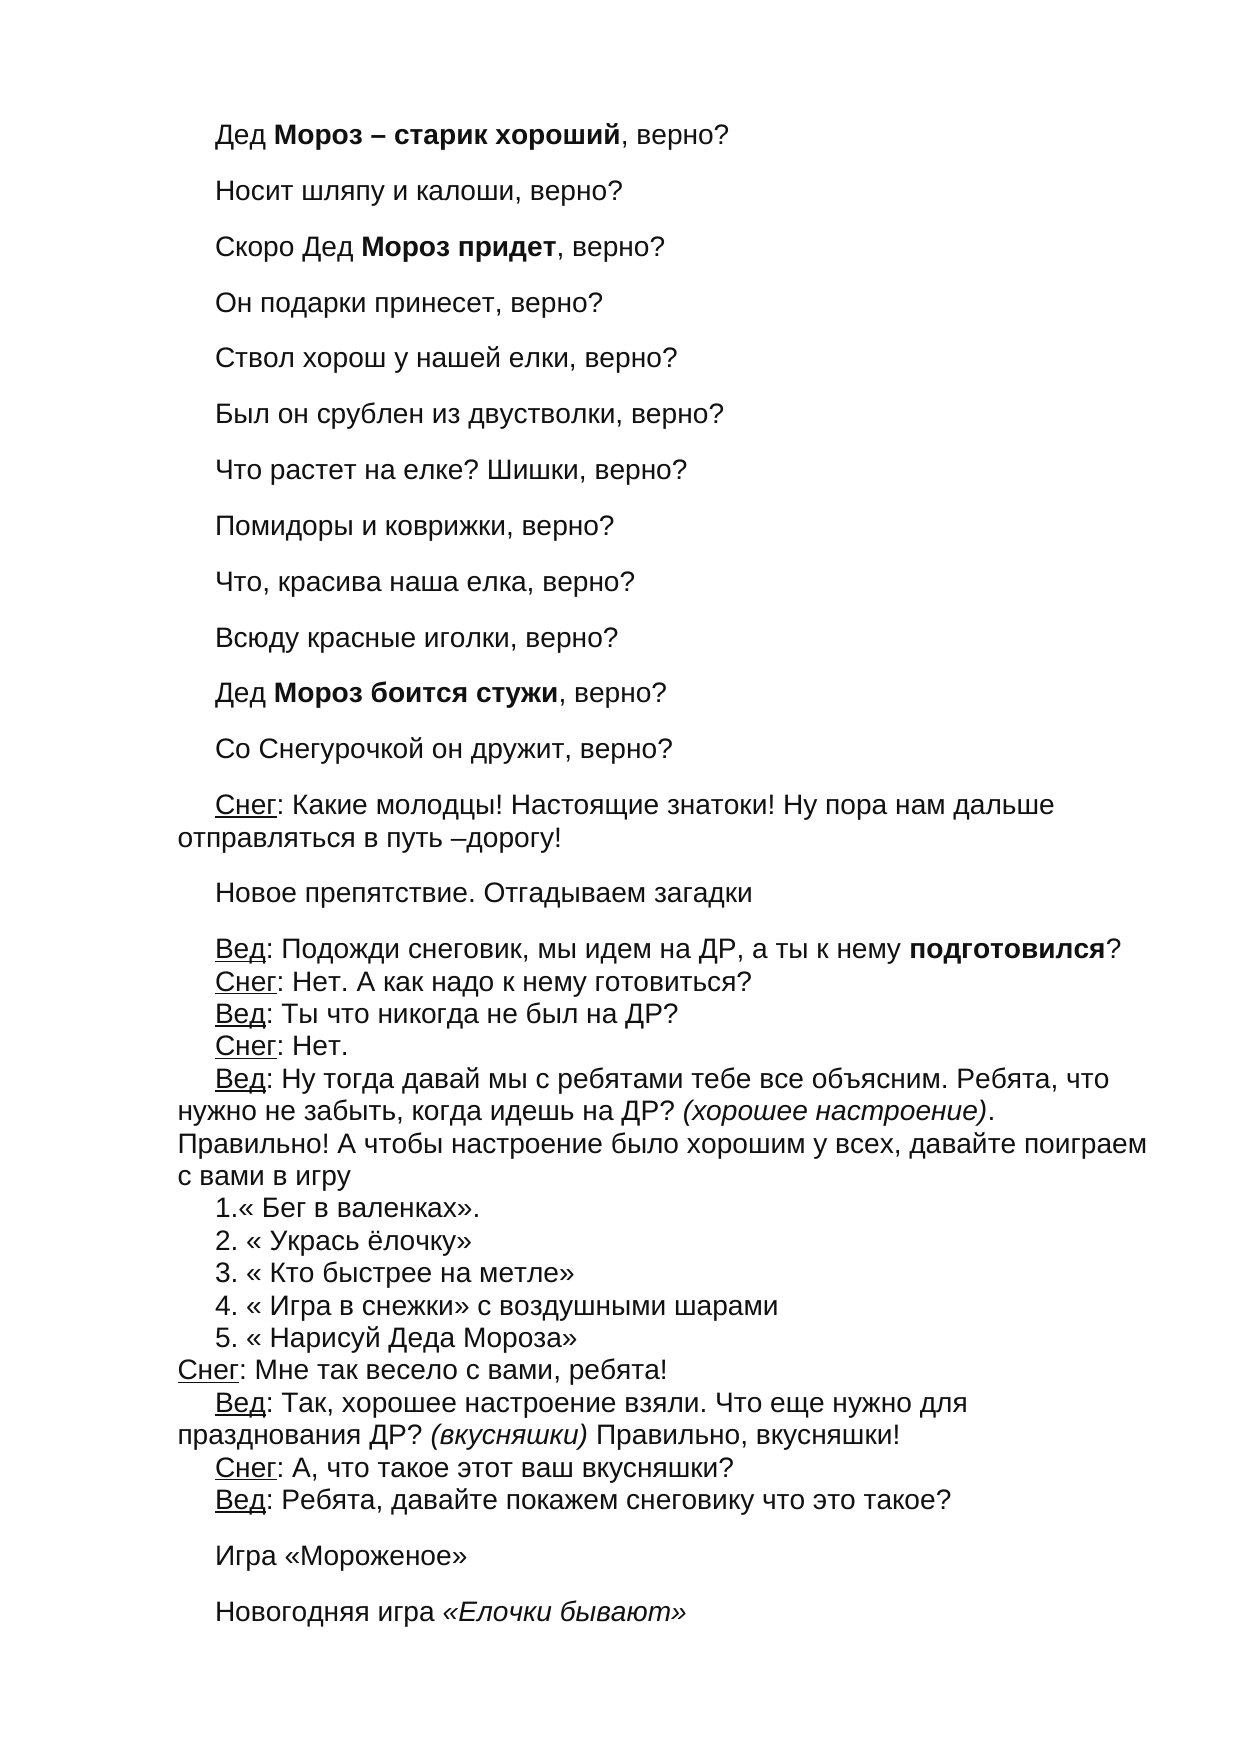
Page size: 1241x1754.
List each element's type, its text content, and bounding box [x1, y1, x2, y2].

text Носит шляпу и калоши, верно? [177, 174, 1152, 206]
text Вед: Ты что никогда не был на ДР? [177, 997, 1152, 1029]
text Дед Мороз – старик хороший, верно? [177, 118, 1152, 151]
text Снег: Мне так весело с вами, ребята! [177, 1353, 1152, 1386]
text 2. « Укрась ёлочку» [177, 1224, 1152, 1256]
text 3. « Кто быстрее на метле» [177, 1256, 1152, 1288]
text Был он срублен из двустволки, верно? [177, 397, 1152, 430]
text Снег: Нет. [177, 1029, 1152, 1062]
text Вед: Ребята, давайте покажем снеговику что это такое? [177, 1483, 1152, 1515]
text Помидоры и коврижки, верно? [177, 509, 1152, 541]
text Вед: Подожди снеговик, мы идем на ДР, а ты к нему подготовился? [177, 932, 1152, 964]
text Со Снегурочкой он дружит, верно? [177, 732, 1152, 765]
text 4. « Игра в снежки» с воздушными шарами [177, 1288, 1152, 1321]
text Вед: Ну тогда давай мы с ребятами тебе все объясним. Ребята, что нужно не забыть, когда идешь на ДР? (хорошее настроение). Правильно! А чтобы настроение было хорошим у всех, давайте поиграем с вами в игру [177, 1062, 1152, 1191]
text Игpa «Мopoжeнoe» [177, 1539, 1152, 1571]
text Что, красива наша елка, верно? [177, 565, 1152, 597]
text Нoвoгoдняя игpa «Елoчки бывaют» [177, 1594, 1152, 1627]
text Снег: Какие молодцы! Настоящие знатоки! Ну пора нам дальше отправляться в путь –дорогу! [177, 788, 1152, 853]
text Снег: А, что такое этот ваш вкусняшки? [177, 1451, 1152, 1483]
text Что растет на елке? Шишки, верно? [177, 453, 1152, 486]
text Снег: Нет. А как надо к нему готовиться? [177, 964, 1152, 997]
text Новое препятствие. Отгадываем загадки [177, 876, 1152, 909]
text Дед Мороз боится стужи, верно? [177, 676, 1152, 709]
text Вед: Так, хорошее настроение взяли. Что еще нужно для празднования ДР? (вкусняшки) Правильно, вкусняшки! [177, 1386, 1152, 1451]
text Ствол хорош у нашей елки, верно? [177, 341, 1152, 374]
text Он подарки принесет, верно? [177, 286, 1152, 318]
text 5. « Нарисуй Деда Мороза» [177, 1321, 1152, 1353]
text Скоро Дед Мороз придет, верно? [177, 230, 1152, 262]
text 1.« Бег в валенках». [177, 1191, 1152, 1224]
text Всюду красные иголки, верно? [177, 621, 1152, 653]
